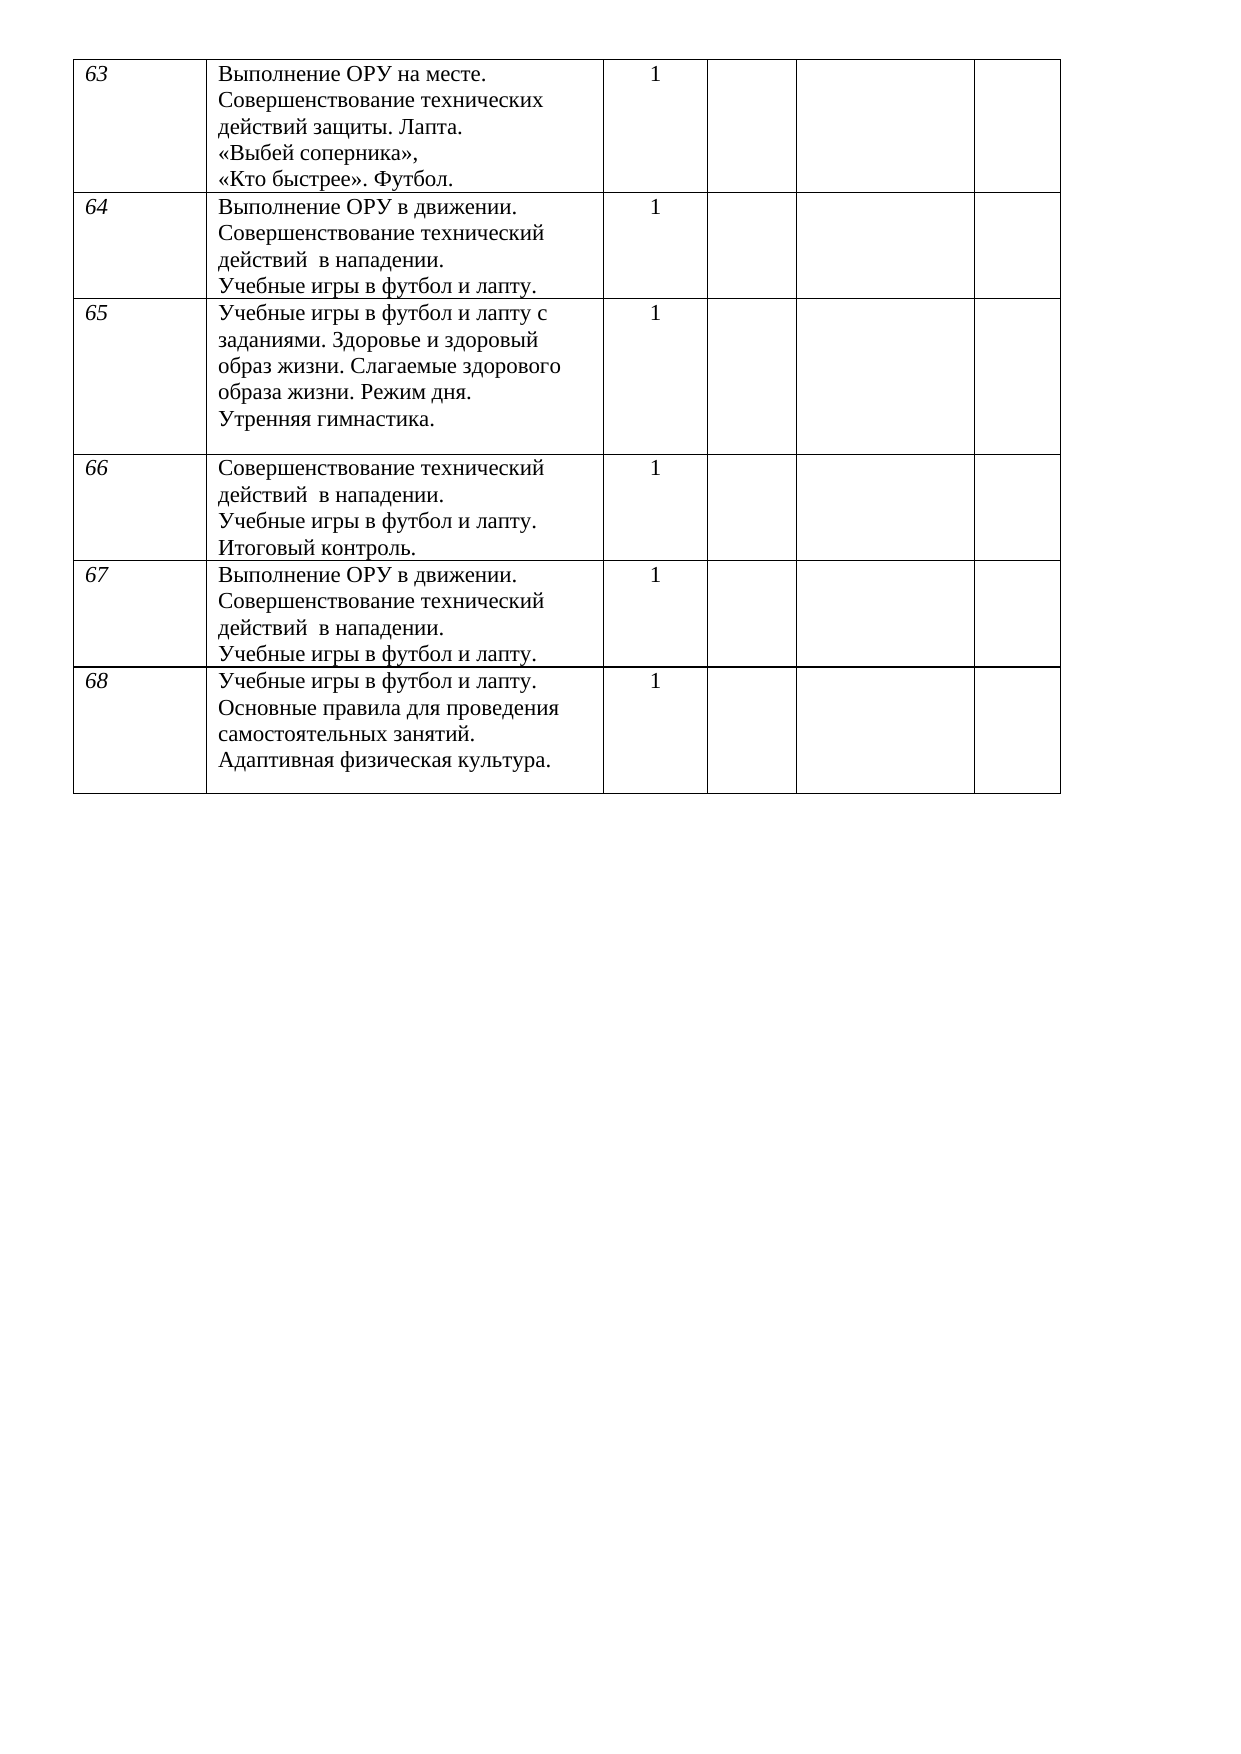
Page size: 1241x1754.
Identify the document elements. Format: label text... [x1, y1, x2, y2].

table_cell [797, 561, 974, 666]
table_cell Выполнение ОРУ в движении. Совершенствование технический действий в нападении. Учебные игры в футбол и лапту. [207, 561, 603, 666]
table_cell 63 [74, 60, 206, 192]
table_cell 1 [604, 60, 707, 192]
table_cell 68 [74, 668, 206, 793]
table_cell Выполнение ОРУ в движении. Совершенствование технический действий в нападении. Учебные игры в футбол и лапту. [207, 193, 603, 298]
table_cell [797, 299, 974, 453]
table_cell [708, 299, 796, 453]
table_cell [975, 60, 1060, 192]
table_cell 1 [604, 668, 707, 793]
table_cell [975, 561, 1060, 666]
table_cell [797, 455, 974, 560]
table_cell [708, 668, 796, 793]
table_cell [708, 60, 796, 192]
table_cell [708, 561, 796, 666]
table_cell 66 [74, 455, 206, 560]
table_cell 1 [604, 299, 707, 453]
table_cell 1 [604, 193, 707, 298]
table_cell 67 [74, 561, 206, 666]
table_cell 1 [604, 455, 707, 560]
table_cell [975, 668, 1060, 793]
table_cell 1 [604, 561, 707, 666]
table_cell [975, 299, 1060, 453]
table_cell Учебные игры в футбол и лапту с заданиями. Здоровье и здоровый образ жизни. Слагаемые здорового образа жизни. Режим дня. Утренняя гимнастика. [207, 299, 603, 453]
table_cell Учебные игры в футбол и лапту. Основные правила для проведения самостоятельных занятий. Адаптивная физическая культура. [207, 668, 603, 793]
table_cell Совершенствование технический действий в нападении. Учебные игры в футбол и лапту. Итоговый контроль. [207, 455, 603, 560]
table_cell 64 [74, 193, 206, 298]
table_cell [797, 60, 974, 192]
table_cell [708, 193, 796, 298]
table_cell [708, 455, 796, 560]
table_cell [797, 668, 974, 793]
table_cell 65 [74, 299, 206, 453]
table_cell Выполнение ОРУ на месте. Совершенствование технических действий защиты. Лапта. «Выбей соперника», «Кто быстрее». Футбол. [207, 60, 603, 192]
table_cell [975, 193, 1060, 298]
table_cell [797, 193, 974, 298]
table_cell [975, 455, 1060, 560]
